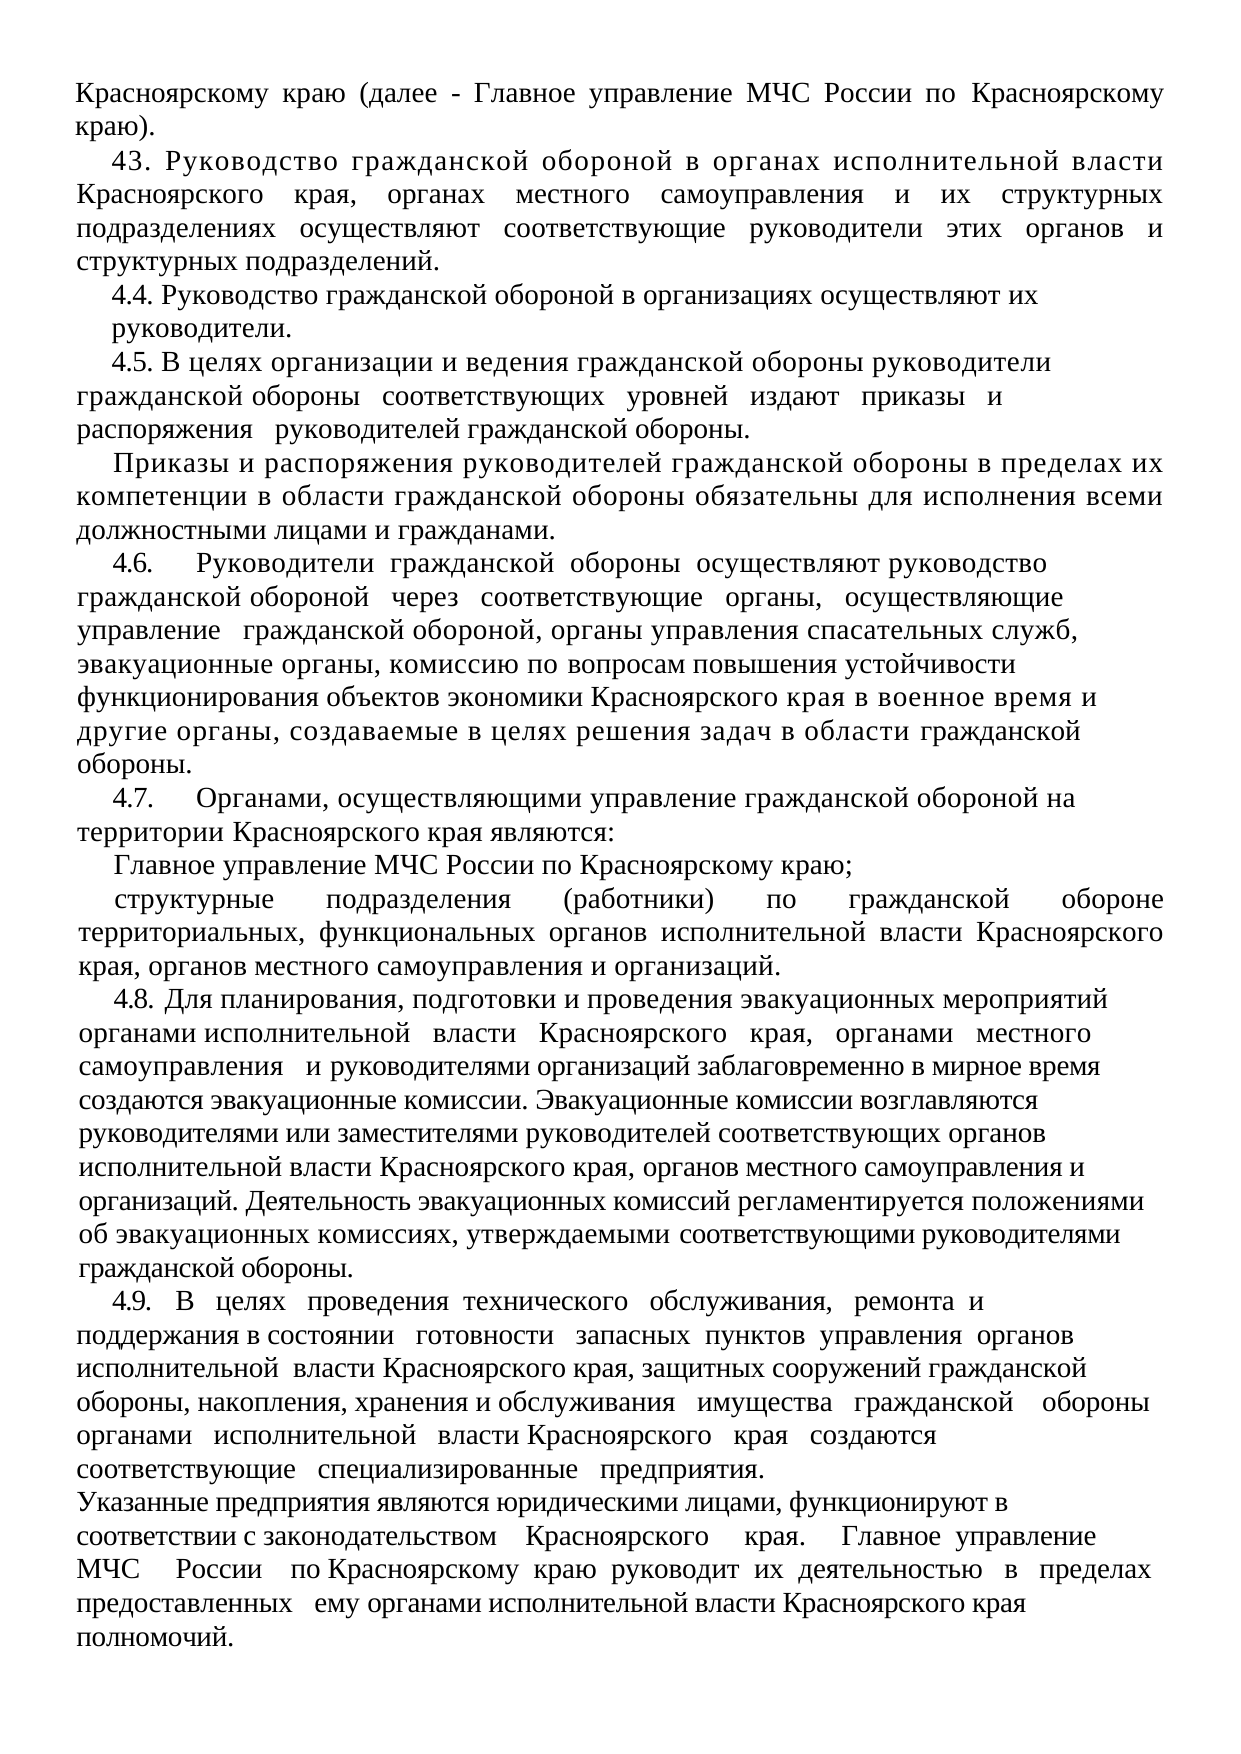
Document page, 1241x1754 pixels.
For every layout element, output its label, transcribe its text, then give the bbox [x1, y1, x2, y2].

list В целях проведения технического обслуживания, ремонта и поддержания в состоянии готовности запасных пунктов управления органов исполнительной власти Красноярского края, защитных сооружений гражданской обороны, накопления, хранения и обслуживания имущества гражданской обороны органами исполнительной власти Красноярского края создаются соответствующие специализированные предприятия. Указанные предприятия являются юридическими лицами, функционируют в соответствии с законодательством Красноярского края. Главное управление МЧС России по Красноярскому краю руководит их деятельностью в пределах предоставленных ему органами исполнительной власти Красноярского края полномочий. [76, 1283, 1165, 1652]
list В целях организации и ведения гражданской обороны руководители гражданской обороны соответствующих уровней издают приказы и распоряжения руководителей гражданской обороны. [76, 344, 1165, 445]
text Главное управление МЧС России по Красноярскому краю; [113, 847, 1165, 881]
text Приказы и распоряжения руководителей гражданской обороны в пределах их компетенции в области гражданской обороны обязательны для исполнения всеми должностными лицами и гражданами. [76, 445, 1165, 545]
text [75, 75, 1164, 142]
text 43. Руководство гражданской обороной в органах исполнительной власти Красноярского края, органах местного самоуправления и их структурных подразделениях осуществляют соответствующие руководители этих органов и структурных подразделений. [76, 143, 1164, 277]
list Руководители гражданской обороны осуществляют руководство гражданской обороной через соответствующие органы, осуществляющие управление гражданской обороной, органы управления спасательных служб, эвакуационные органы, комиссию по вопросам повышения устойчивости функционирования объектов экономики Красноярского края в военное время и другие органы, создаваемые в целях решения задач в области гражданской обороны. [77, 545, 1165, 780]
list Органами, осуществляющими управление гражданской обороной на территории Красноярского края являются: [77, 780, 1165, 847]
text структурные подразделения (работники) по гражданской обороне территориальных, функциональных органов исполнительной власти Красноярского края, органов местного самоуправления и организаций. [78, 881, 1165, 981]
list Руководство гражданской обороной в организациях осуществляют их руководители. [111, 277, 1165, 344]
text 4.8. Для планирования, подготовки и проведения эвакуационных мероприятий органами исполнительной власти Красноярского края, органами местного самоуправления и руководителями организаций заблаговременно в мирное время создаются эвакуационные комиссии. Эвакуационные комиссии возглавляются руководителями или заместителями руководителей соответствующих органов исполнительной власти Красноярского края, органов местного самоуправления и организаций. Деятельность эвакуационных комиссий регламентируется положениями об эвакуационных комиссиях, утверждаемыми соответствующими руководителями гражданской обороны. [78, 981, 1165, 1283]
